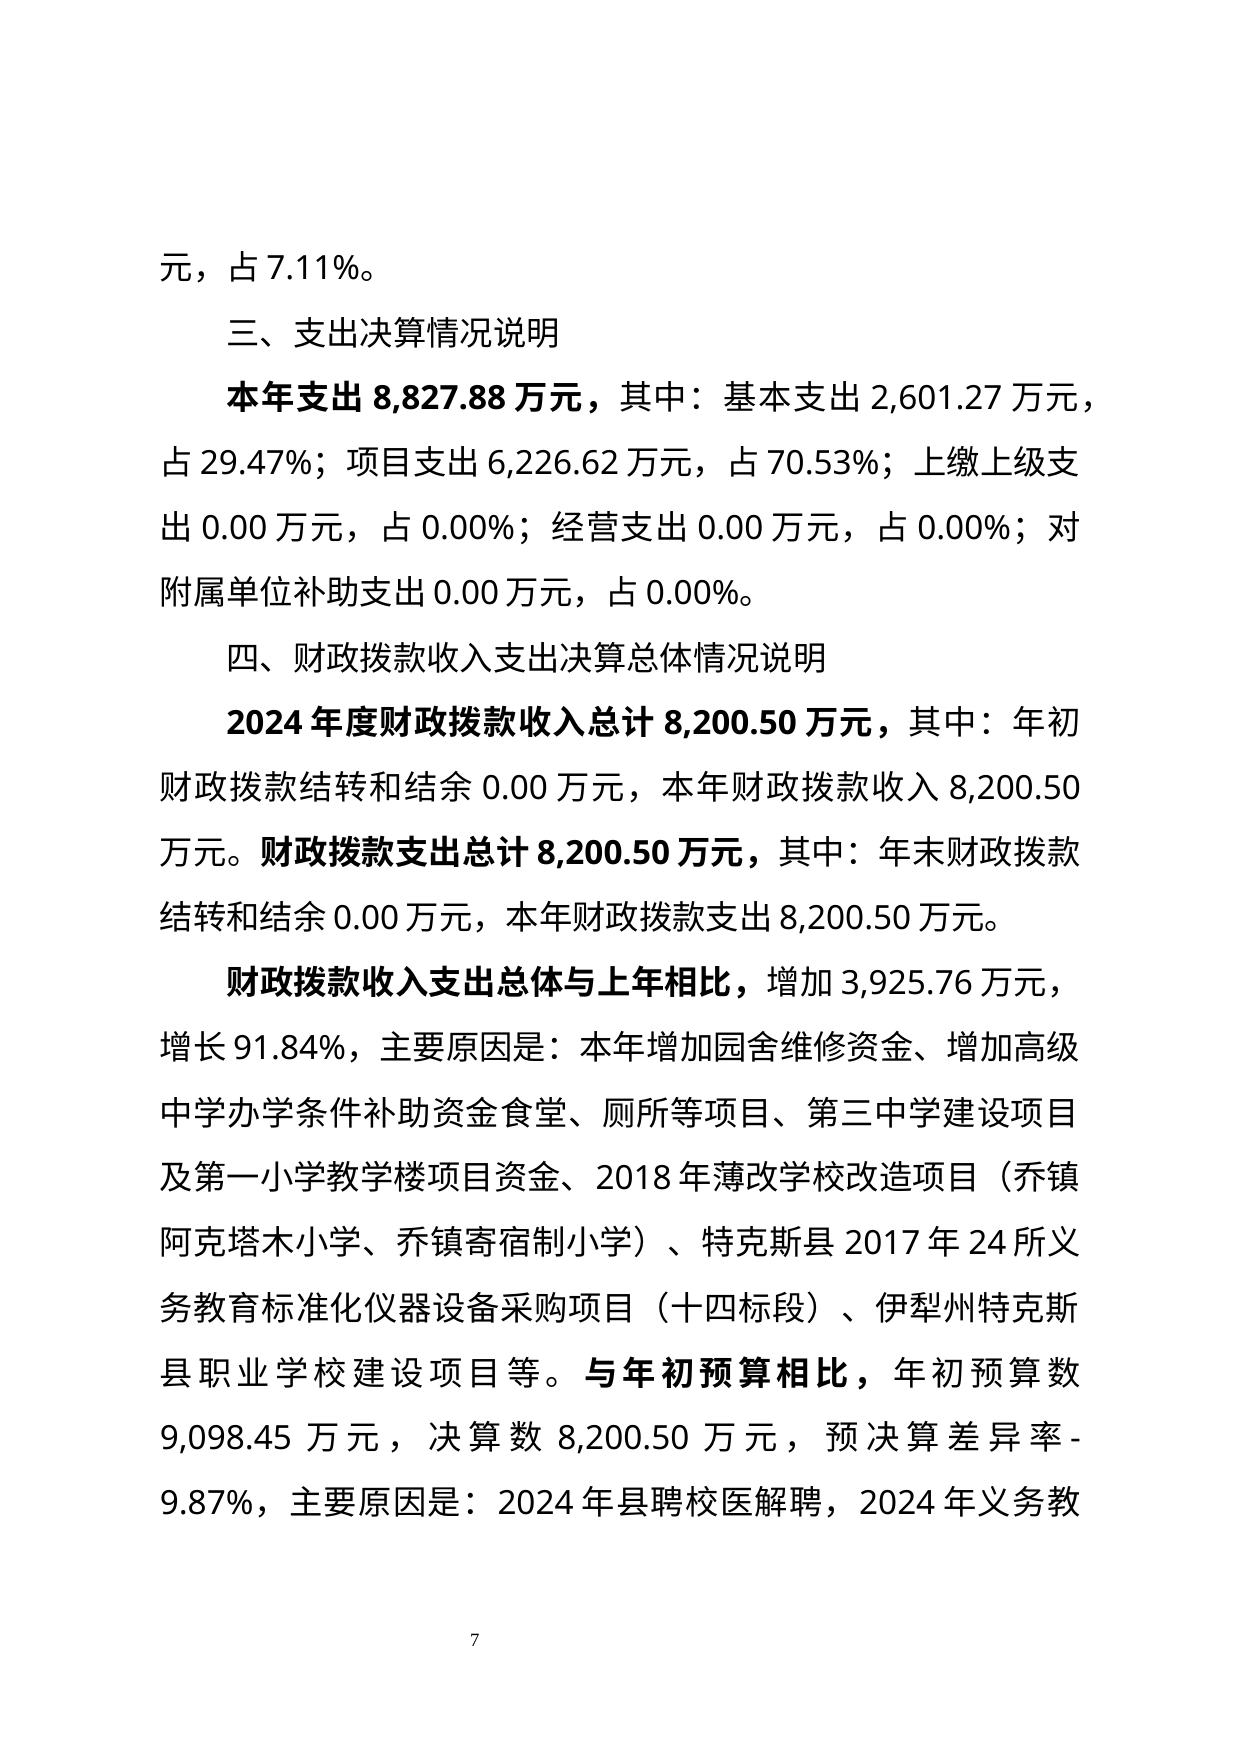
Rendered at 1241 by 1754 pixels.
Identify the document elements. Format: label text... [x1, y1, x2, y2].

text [159, 233, 1081, 298]
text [159, 948, 1081, 1533]
text 本年支出8,827.88万元，其中：基本支出2,601.27万元，占29.47%；项目支出6,226.62万元，占70.53%；上缴上级支出0.00万元，占0.00%；经营支出0.00万元，占0.00%；对附属单位补助支出0.00万元，占0.00%。 [159, 363, 1081, 623]
text 三、支出决算情况说明 [159, 298, 1081, 363]
text 2024年度财政拨款收入总计8,200.50万元，其中：年初财政拨款结转和结余0.00万元，本年财政拨款收入8,200.50万元。财政拨款支出总计8,200.50万元，其中：年末财政拨款结转和结余0.00万元，本年财政拨款支出8,200.50万元。 [159, 688, 1081, 948]
text 四、财政拨款收入支出决算总体情况说明 [159, 623, 1081, 688]
